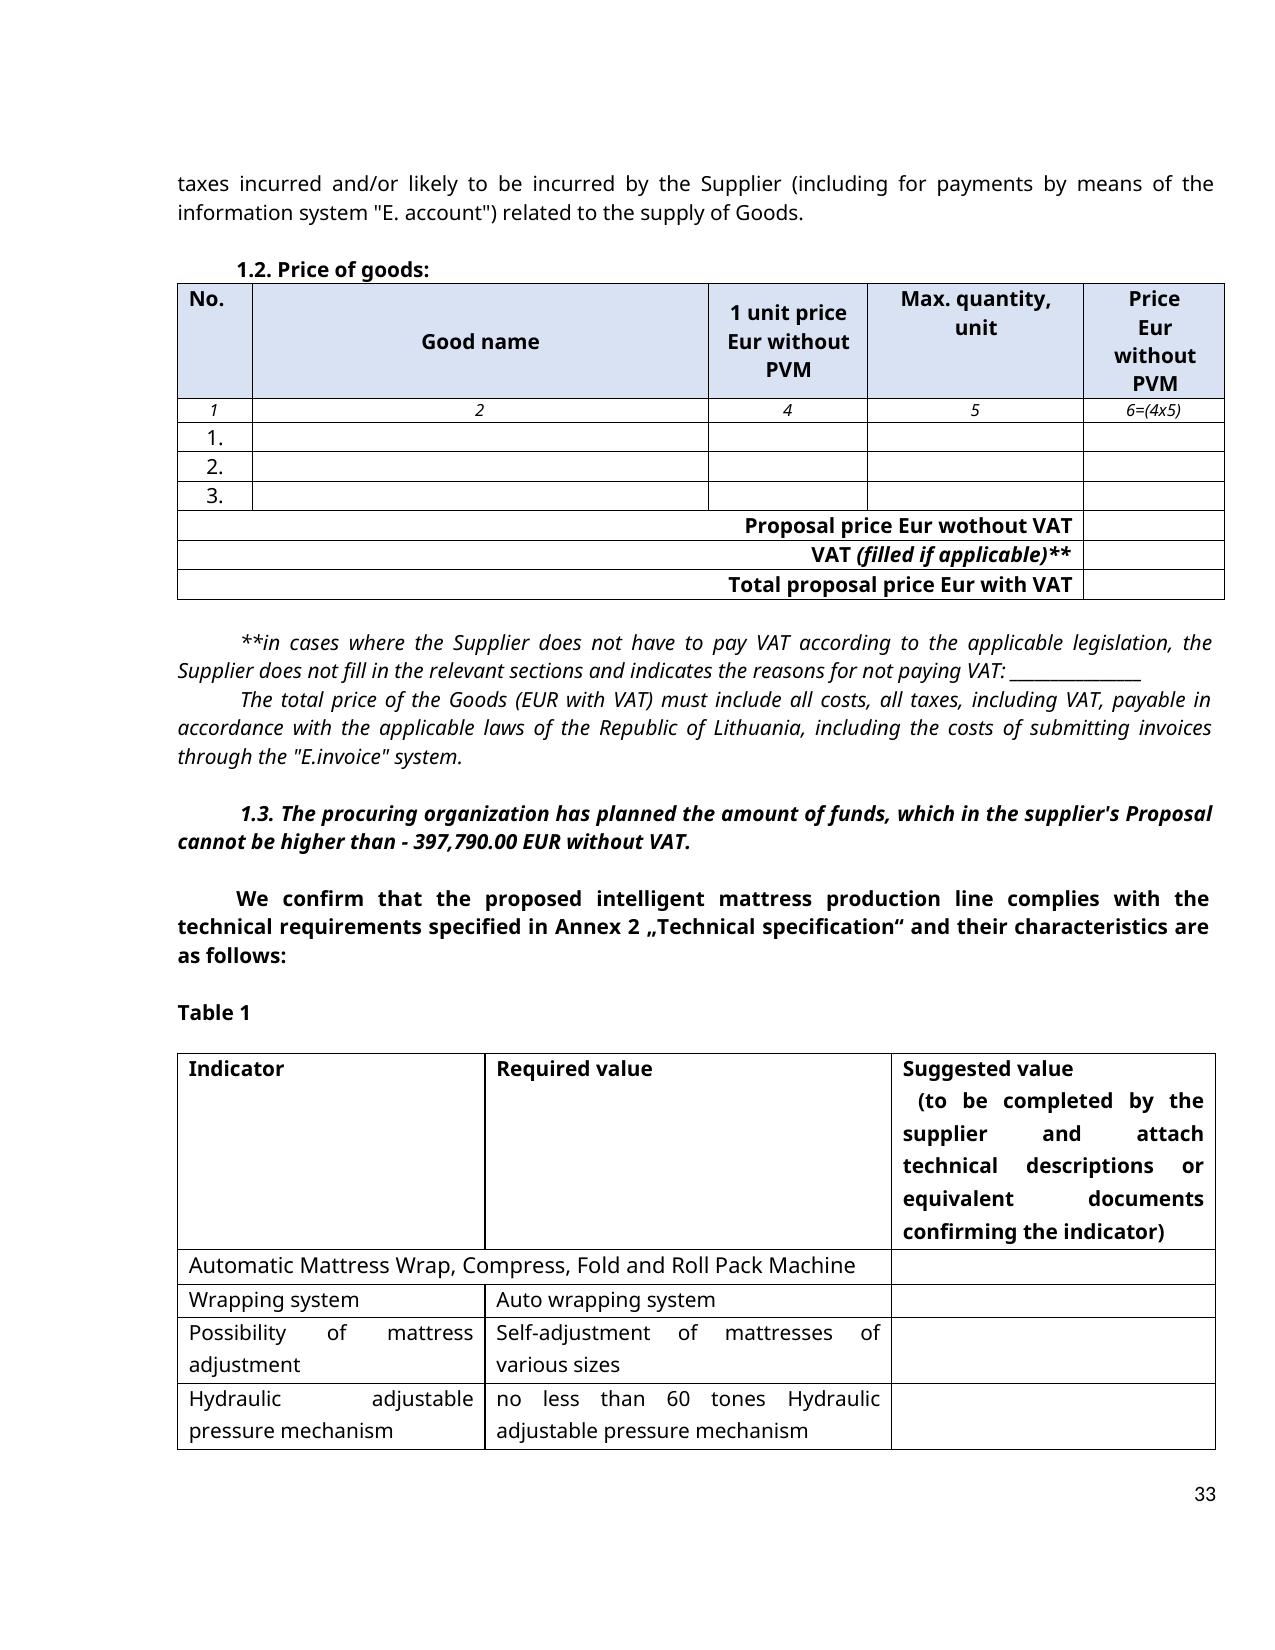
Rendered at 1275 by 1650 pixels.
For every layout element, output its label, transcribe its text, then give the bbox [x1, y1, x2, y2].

table_cell [709, 423, 867, 451]
table_cell [868, 482, 1083, 510]
table_cell [868, 452, 1083, 481]
text We confirm that the proposed intelligent mattress production line complies with the technical requirements specified in Annex 2 „Technical specification“ and their characteristics are as follows: [177, 884, 1211, 969]
table_cell [1084, 541, 1224, 569]
table_cell [1084, 423, 1224, 451]
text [177, 169, 1216, 226]
table_cell 6=(4x5) [1084, 399, 1224, 422]
table_cell [892, 1318, 1215, 1383]
table_header Price Eur without PVM [1084, 284, 1224, 398]
table_cell [253, 452, 708, 481]
table_cell [709, 452, 867, 481]
table_cell [1084, 482, 1224, 510]
table_cell [868, 423, 1083, 451]
table_cell [892, 1250, 1215, 1284]
table_cell 4 [709, 399, 867, 422]
table_cell [1084, 511, 1224, 539]
table_cell [892, 1285, 1215, 1317]
table_cell [709, 482, 867, 510]
table_header No. [178, 284, 252, 398]
text **in cases where the Supplier does not have to pay VAT according to the applicable legislation, the Supplier does not fill in the relevant sections and indicates the reasons for not paying VAT: ________________ [177, 628, 1216, 685]
text 1.2. Price of goods: [177, 255, 1216, 283]
table_cell Automatic Mattress Wrap, Compress, Fold and Roll Pack Machine [178, 1250, 891, 1284]
table_cell Proposal price Eur wothout VAT [178, 511, 1083, 539]
table_cell 2. [178, 452, 252, 481]
table_cell [892, 1384, 1215, 1448]
table_cell Wrapping system [178, 1285, 484, 1317]
table_cell Auto wrapping system [486, 1285, 891, 1317]
table_cell [1084, 570, 1224, 598]
table_header Required value [486, 1054, 891, 1249]
table_cell VAT (filled if applicable)** [178, 541, 1083, 569]
table_header Suggested value (to be completed by the supplier and attach technical descriptions or equivalent documents confirming the indicator) [892, 1054, 1215, 1249]
table_cell 1. [178, 423, 252, 451]
table_cell Self-adjustment of mattresses of various sizes [486, 1318, 891, 1383]
text Table 1 [177, 998, 1216, 1026]
table_cell Possibility of mattress adjustment [178, 1318, 484, 1383]
table_cell Hydraulic adjustable pressure mechanism [178, 1384, 484, 1448]
table_header Indicator [178, 1054, 484, 1249]
table_cell 5 [868, 399, 1083, 422]
table_header Good name [253, 284, 708, 398]
table_cell [253, 482, 708, 510]
table_header 1 unit price Eur without PVM [709, 284, 867, 398]
table_header Max. quantity, unit [868, 284, 1083, 398]
table_cell [1084, 452, 1224, 481]
table_cell 1 [178, 399, 252, 422]
table_cell no less than 60 tones Hydraulic adjustable pressure mechanism [486, 1384, 891, 1448]
table_cell Total proposal price Eur with VAT [178, 570, 1083, 598]
table_cell 2 [253, 399, 708, 422]
table_cell [253, 423, 708, 451]
table_cell 3. [178, 482, 252, 510]
text 1.3. The procuring organization has planned the amount of funds, which in the supplier's Proposal cannot be higher than - 397,790.00 EUR without VAT. [177, 799, 1216, 856]
text The total price of the Goods (EUR with VAT) must include all costs, all taxes, including VAT, payable in accordance with the applicable laws of the Republic of Lithuania, including the costs of submitting invoices through the "E.invoice" system. [177, 685, 1216, 770]
